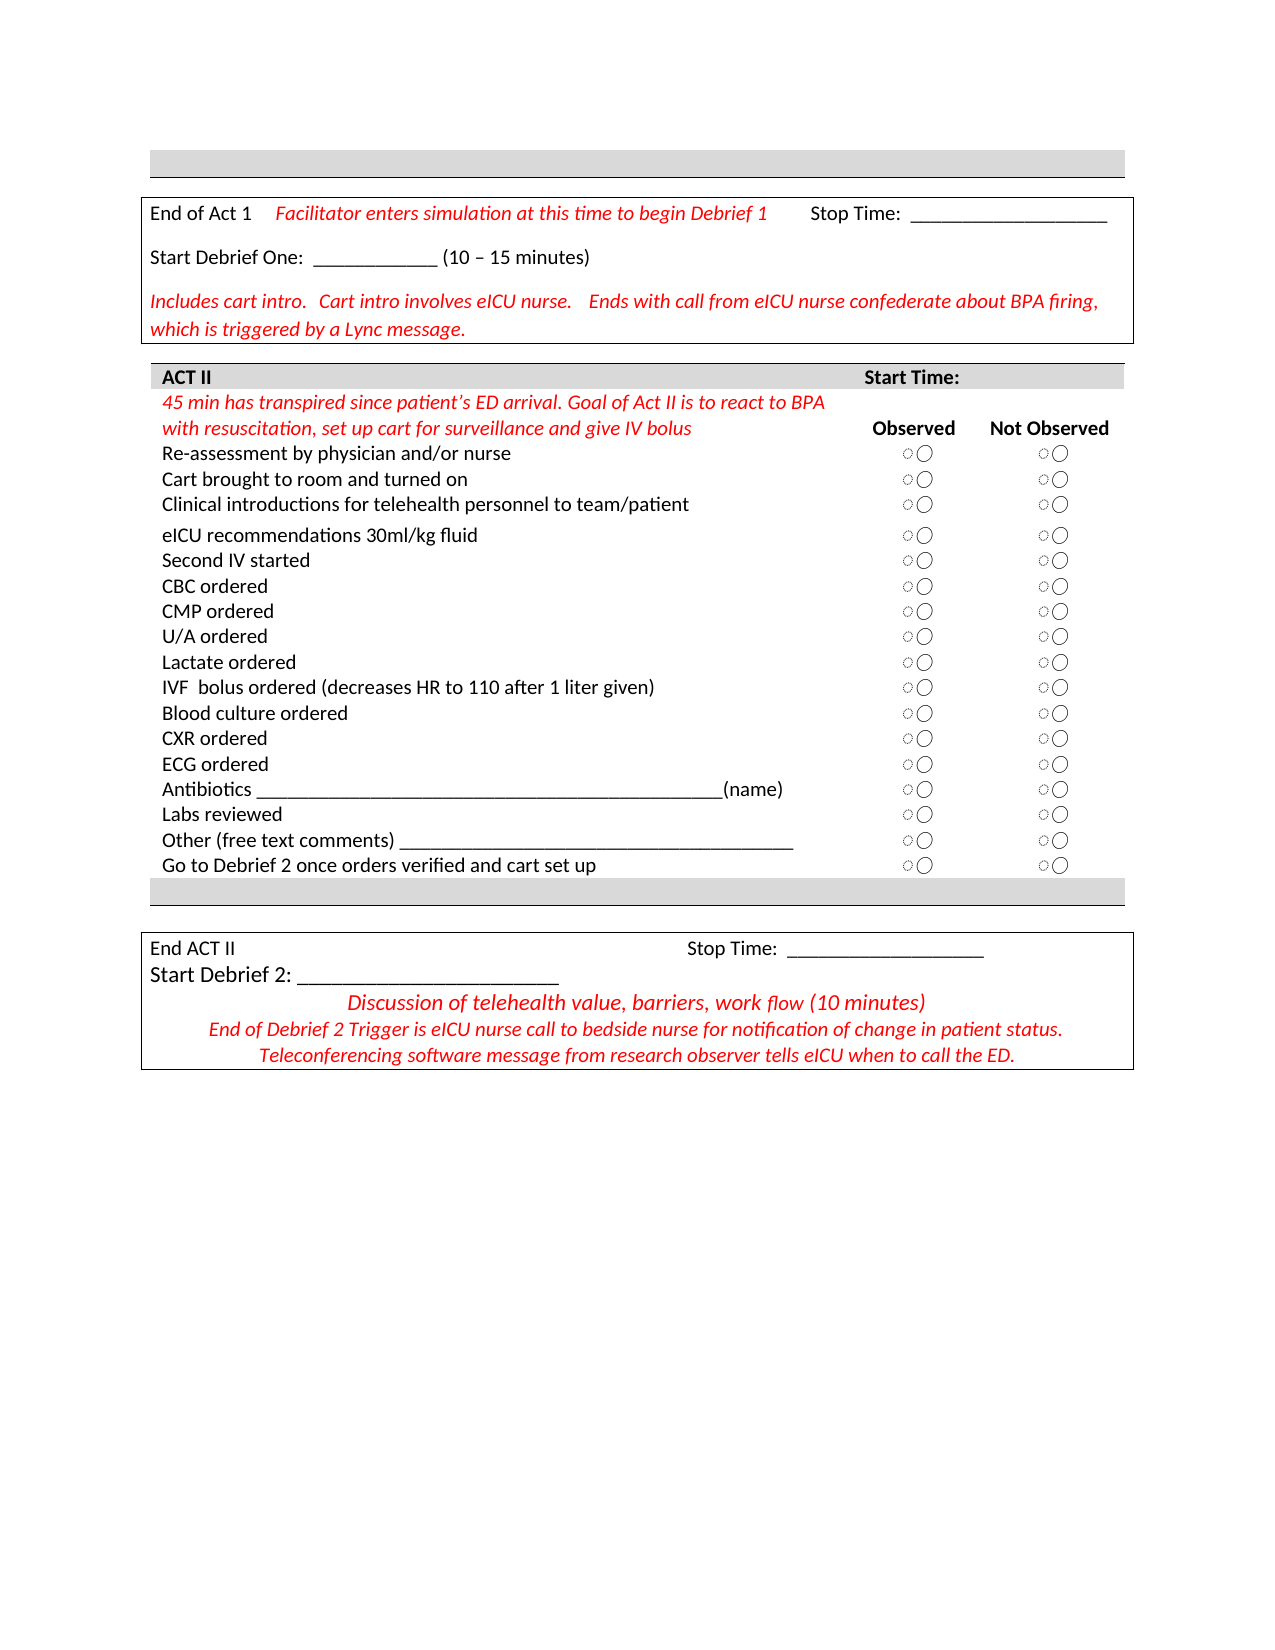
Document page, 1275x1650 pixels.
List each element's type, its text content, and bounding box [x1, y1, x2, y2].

table_cell Labs reviewed [151, 802, 853, 827]
table_cell ⃝ [853, 573, 984, 598]
table_cell ⃝ [853, 522, 984, 547]
table_cell IVF bolus ordered (decreases HR to 110 after 1 liter given) [151, 675, 853, 700]
table_cell ⃝ [853, 776, 984, 802]
text End ACT II Stop Time: ___________________ [142, 933, 1133, 960]
table_cell Antibiotics _____________________________________________(name) [151, 776, 853, 802]
table_cell CXR ordered [151, 725, 853, 751]
table_cell ⃝ [984, 700, 1124, 725]
text Start Debrief One: ____________ (10 – 15 minutes) [142, 241, 1133, 270]
table_cell ⃝ [853, 466, 984, 491]
table_header Start Time: [853, 364, 984, 389]
table_cell ⃝ [984, 827, 1124, 852]
table_cell U/A ordered [151, 624, 853, 649]
table_cell ⃝ [984, 776, 1124, 802]
table_cell ⃝ [984, 598, 1124, 624]
table_cell Re-assessment by physician and/or nurse [151, 440, 853, 466]
table_cell Blood culture ordered [151, 700, 853, 725]
table_cell ⃝ [984, 491, 1124, 522]
table_cell Cart brought to room and turned on [151, 466, 853, 491]
text Discussion of telehealth value, barriers, work flow (10 minutes) [150, 988, 1125, 1013]
table_cell Clinical introductions for telehealth personnel to team/patient [151, 491, 853, 522]
text Includes cart intro. Cart intro involves eICU nurse. Ends with call from eICU nurse confederate about BPA firing, which is triggered by a Lync message. [142, 285, 1133, 343]
table_cell Go to Debrief 2 once orders verified and cart set up [151, 853, 853, 878]
table_cell ⃝ [984, 751, 1124, 776]
table_cell 45 min has transpired since patient’s ED arrival. Goal of Act II is to react to BPA with resuscitation, set up cart for surveillance and give IV bolus [151, 390, 853, 440]
table_cell ⃝ [853, 649, 984, 674]
table_cell ⃝ [853, 853, 984, 878]
table_cell Second IV started [151, 548, 853, 573]
table_cell ⃝ [984, 573, 1124, 598]
table_cell ⃝ [853, 802, 984, 827]
table_cell ⃝ [984, 522, 1124, 547]
table_header ACT II [151, 364, 853, 389]
table_cell Not Observed [975, 390, 1124, 440]
table_cell ⃝ [984, 440, 1124, 466]
table_cell CMP ordered [151, 598, 853, 624]
table_cell ECG ordered [151, 751, 853, 776]
table_cell ⃝ [984, 853, 1124, 878]
table_cell ⃝ [853, 548, 984, 573]
table_cell ⃝ [984, 624, 1124, 649]
table_cell ⃝ [853, 700, 984, 725]
table_cell ⃝ [853, 598, 984, 624]
table_cell ⃝ [984, 675, 1124, 700]
table_cell Observed [853, 390, 975, 440]
table_cell Lactate ordered [151, 649, 853, 674]
table_cell ⃝ [853, 751, 984, 776]
text End of Act 1 Facilitator enters simulation at this time to begin Debrief 1 Stop Time: ___________________ [142, 198, 1133, 226]
table_cell ⃝ [853, 725, 984, 751]
table_cell ⃝ [984, 466, 1124, 491]
table_cell CBC ordered [151, 573, 853, 598]
text Start Debrief 2: _______________________ [150, 960, 1125, 988]
table_cell ⃝ [853, 491, 984, 522]
table_cell ⃝ [853, 675, 984, 700]
table_cell ⃝ [853, 827, 984, 852]
table_cell ⃝ [984, 548, 1124, 573]
table_cell ⃝ [984, 802, 1124, 827]
table_header [984, 364, 1124, 389]
table_cell ⃝ [853, 624, 984, 649]
table_cell eICU recommendations 30ml/kg fluid [151, 522, 853, 547]
table_cell ⃝ [984, 725, 1124, 751]
table_cell Other (free text comments) ______________________________________ [151, 827, 853, 852]
table_cell ⃝ [984, 649, 1124, 674]
table_cell ⃝ [853, 440, 984, 466]
text End of Debrief 2 Trigger is eICU nurse call to bedside nurse for notification of change in patient status. Teleconferencing software message from research observer tells eICU when to call the ED. [142, 1013, 1133, 1069]
